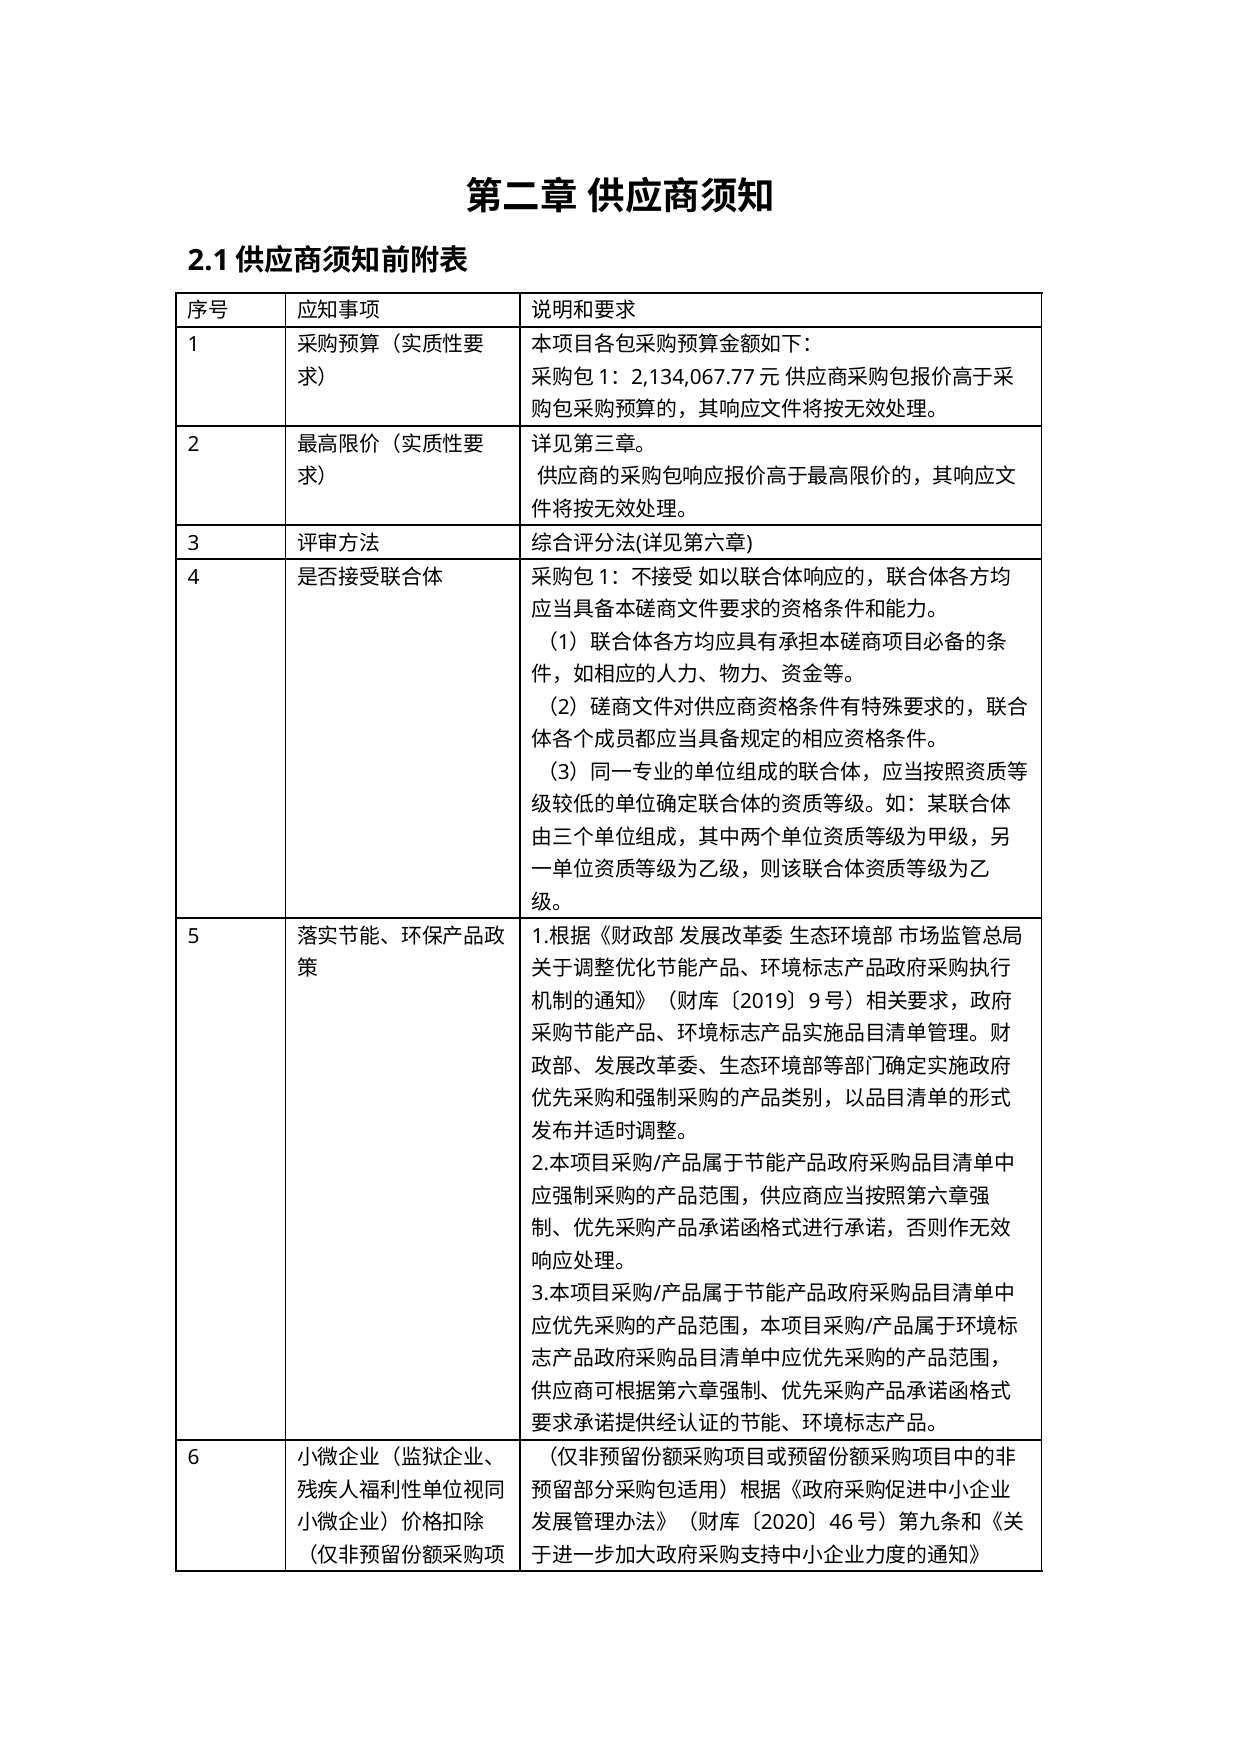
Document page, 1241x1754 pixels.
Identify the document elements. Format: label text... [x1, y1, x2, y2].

table_cell 2 [177, 427, 285, 524]
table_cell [286, 1441, 519, 1570]
table_header 序号 [177, 294, 285, 326]
table_cell 6 [177, 1441, 285, 1570]
table_cell 1 [177, 328, 285, 425]
table_cell 本项目各包采购预算金额如下： 采购包1：2,134,067.77元 供应商采购包报价高于采购包采购预算的，其响应文件将按无效处理。 [521, 328, 1041, 425]
table_cell 最高限价（实质性要求） [286, 427, 519, 524]
table_cell 采购包1：不接受 如以联合体响应的，联合体各方均应当具备本磋商文件要求的资格条件和能力。 （1）联合体各方均应具有承担本磋商项目必备的条件，如相应的人力、物力、资金等。 （2）磋商文件对供应商资格条件有特殊要求的，联合体各个成员都应当具备规定的相应资格条件。 （3）同一专业的单位组成的联合体，应当按照资质等级较低的单位确定联合体的资质等级。如：某联合体由三个单位组成，其中两个单位资质等级为甲级，另一单位资质等级为乙级，则该联合体资质等级为乙级。 [521, 560, 1041, 917]
table_cell 3 [177, 526, 285, 558]
table_cell 落实节能、环保产品政策 [286, 919, 519, 1439]
text 2.1供应商须知前附表 [187, 227, 1053, 292]
table_cell 5 [177, 919, 285, 1439]
table_cell 是否接受联合体 [286, 560, 519, 917]
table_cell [521, 1441, 1041, 1570]
table_cell 1.根据《财政部 发展改革委 生态环境部 市场监管总局关于调整优化节能产品、环境标志产品政府采购执行机制的通知》（财库〔2019〕9号）相关要求，政府采购节能产品、环境标志产品实施品目清单管理。财政部、发展改革委、生态环境部等部门确定实施政府优先采购和强制采购的产品类别，以品目清单的形式发布并适时调整。 2.本项目采购/产品属于节能产品政府采购品目清单中应强制采购的产品范围，供应商应当按照第六章强制、优先采购产品承诺函格式进行承诺，否则作无效响应处理。 3.本项目采购/产品属于节能产品政府采购品目清单中应优先采购的产品范围，本项目采购/产品属于环境标志产品政府采购品目清单中应优先采购的产品范围，供应商可根据第六章强制、优先采购产品承诺函格式要求承诺提供经认证的节能、环境标志产品。 [521, 919, 1041, 1439]
table_cell 综合评分法(详见第六章) [521, 526, 1041, 558]
table_cell 评审方法 [286, 526, 519, 558]
table_cell 4 [177, 560, 285, 917]
table_header 应知事项 [286, 294, 519, 326]
table_cell 详见第三章。 供应商的采购包响应报价高于最高限价的，其响应文件将按无效处理。 [521, 427, 1041, 524]
table_header 说明和要求 [521, 294, 1041, 326]
table_cell 采购预算（实质性要求） [286, 328, 519, 425]
text 第二章 供应商须知 [187, 162, 1053, 227]
